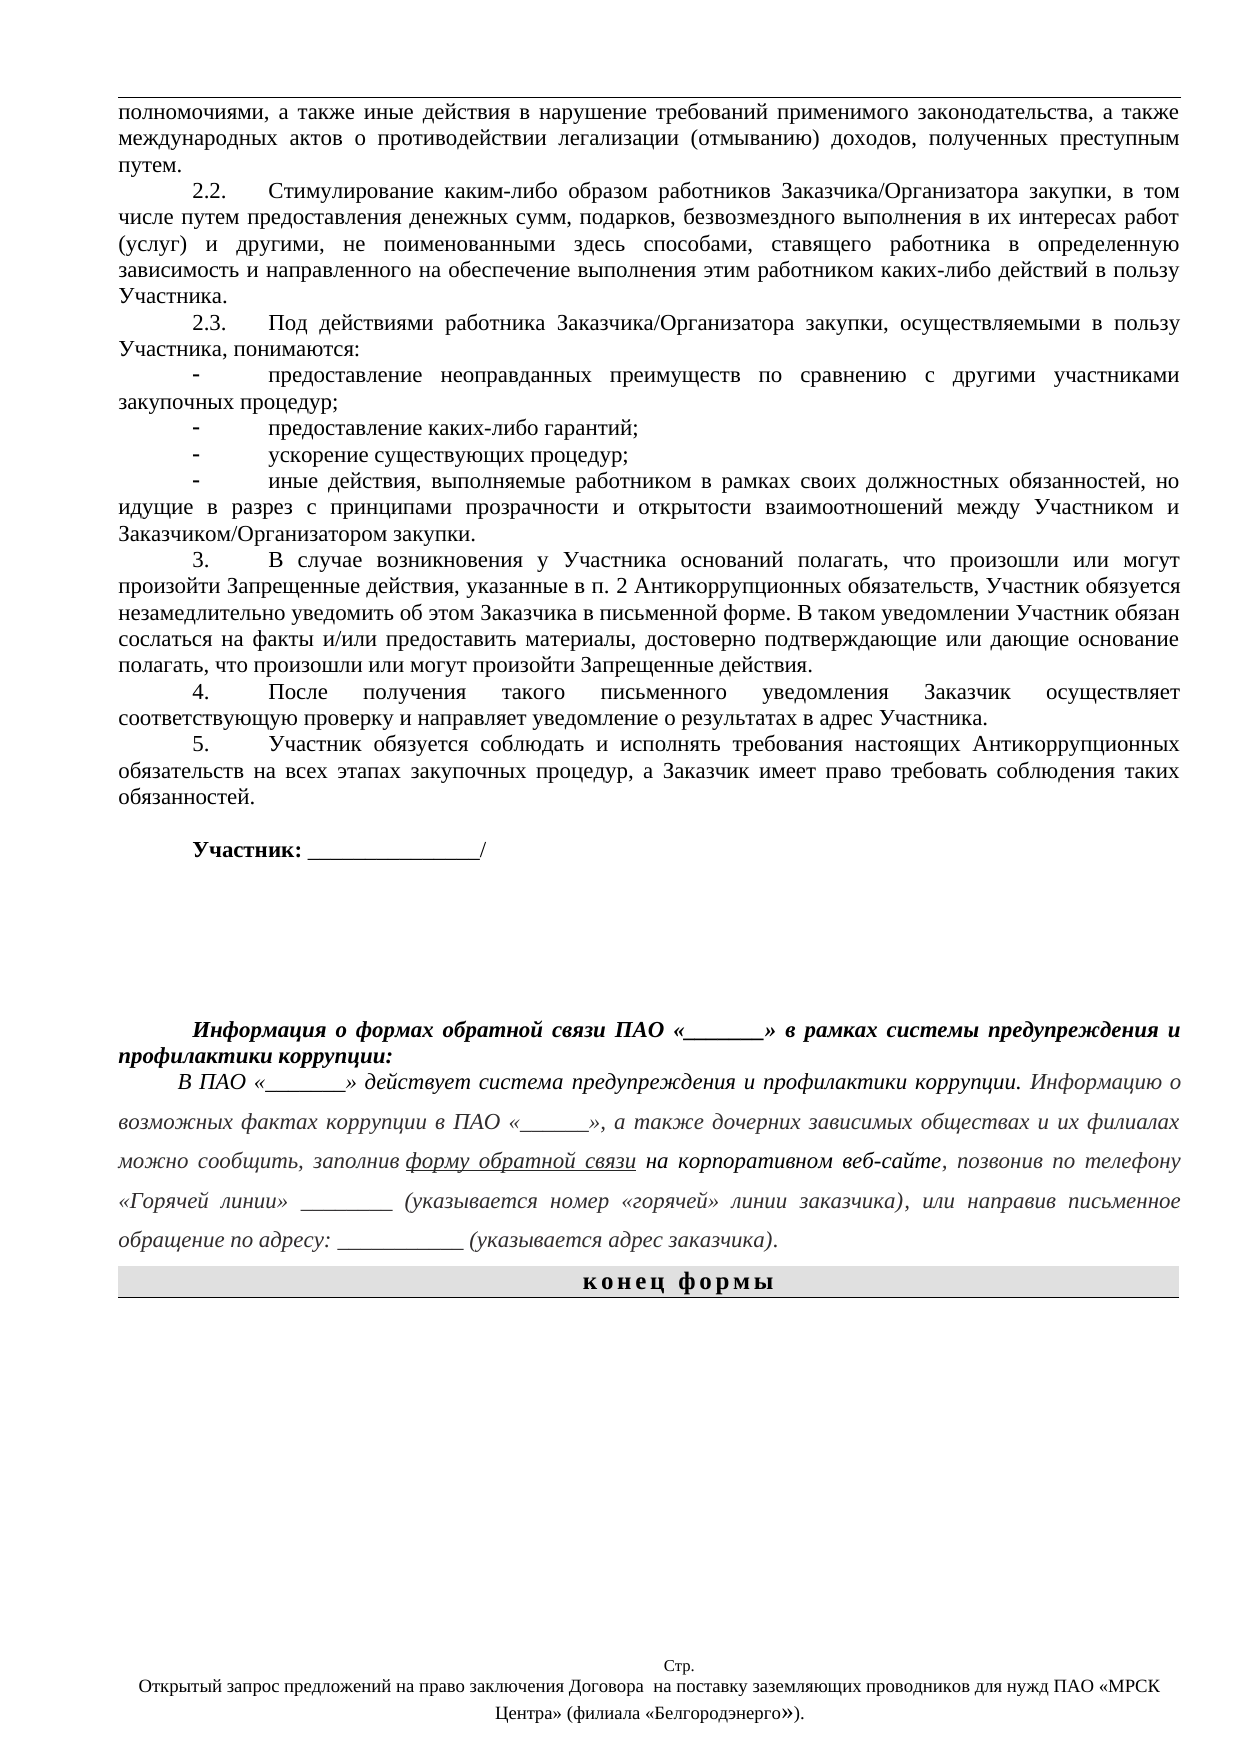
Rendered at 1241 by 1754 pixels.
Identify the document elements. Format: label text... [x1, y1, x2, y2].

text Участник: _______________/ [118, 836, 1181, 862]
list Под действиями работника Заказчика/Организатора закупки, осуществляемыми в пользу Участника, понимаются: [118, 309, 1181, 362]
list предоставление неоправданных преимуществ по сравнению с другими участниками закупочных процедур; [118, 362, 1181, 414]
text В ПАО «_______» действует система предупреждения и профилактики коррупции. Информацию о возможных фактах коррупции в ПАО «______», а также дочерних зависимых обществах и их филиалах можно сообщить, заполнив форму обратной связи на корпоративном веб-сайте, позвонив по телефону «Горячей линии» ________ (указывается номер «горячей» линии заказчика), или направив письменное обращение по адресу: ___________ (указывается адрес заказчика). [118, 1134, 1181, 1187]
text Информация о формах обратной связи ПАО «_______» в рамках системы предупреждения и профилактики коррупции: [118, 1016, 1181, 1068]
text В ПАО «_______» действует система предупреждения и профилактики коррупции. Информацию о возможных фактах коррупции в ПАО «______», а также дочерних зависимых обществах и их филиалах можно сообщить, заполнив форму обратной связи на корпоративном веб-сайте, позвонив по телефону «Горячей линии» ________ (указывается номер «горячей» линии заказчика), или направив письменное обращение по адресу: ___________ (указывается адрес заказчика). [118, 1213, 1181, 1253]
list предоставление каких-либо гарантий; [118, 414, 1181, 441]
list Участник обязуется соблюдать и исполнять требования настоящих Антикоррупционных обязательств на всех этапах закупочных процедур, а Заказчик имеет право требовать соблюдения таких обязанностей. [118, 731, 1181, 809]
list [118, 98, 1181, 177]
list Cтимулирование каким-либо образом работников Заказчика/Организатора закупки, в том числе путем предоставления денежных сумм, подарков, безвозмездного выполнения в их интересах работ (услуг) и другими, не поименованными здесь способами, ставящего работника в определенную зависимость и направленного на обеспечение выполнения этим работником каких-либо действий в пользу Участника. [118, 177, 1181, 309]
text конец формы [118, 1266, 1179, 1297]
list иные действия, выполняемые работником в рамках своих должностных обязанностей, но идущие в разрез с принципами прозрачности и открытости взаимоотношений между Участником и Заказчиком/Организатором закупки. [118, 467, 1181, 546]
list ускорение существующих процедур; [118, 441, 1181, 467]
list В случае возникновения у Участника оснований полагать, что произошли или могут произойти Запрещенные действия, указанные в п. 2 Антикоррупционных обязательств, Участник обязуется незамедлительно уведомить об этом Заказчика в письменной форме. В таком уведомлении Участник обязан сослаться на факты и/или предоставить материалы, достоверно подтверждающие или дающие основание полагать, что произошли или могут произойти Запрещенные действия. [118, 546, 1181, 678]
list После получения такого письменного уведомления Заказчик осуществляет соответствующую проверку и направляет уведомление о результатах в адрес Участника. [118, 678, 1181, 731]
text В ПАО «_______» действует система предупреждения и профилактики коррупции. Информацию о возможных фактах коррупции в ПАО «______», а также дочерних зависимых обществах и их филиалах можно сообщить, заполнив форму обратной связи на корпоративном веб-сайте, позвонив по телефону «Горячей линии» ________ (указывается номер «горячей» линии заказчика), или направив письменное обращение по адресу: ___________ (указывается адрес заказчика). [118, 1068, 1181, 1108]
